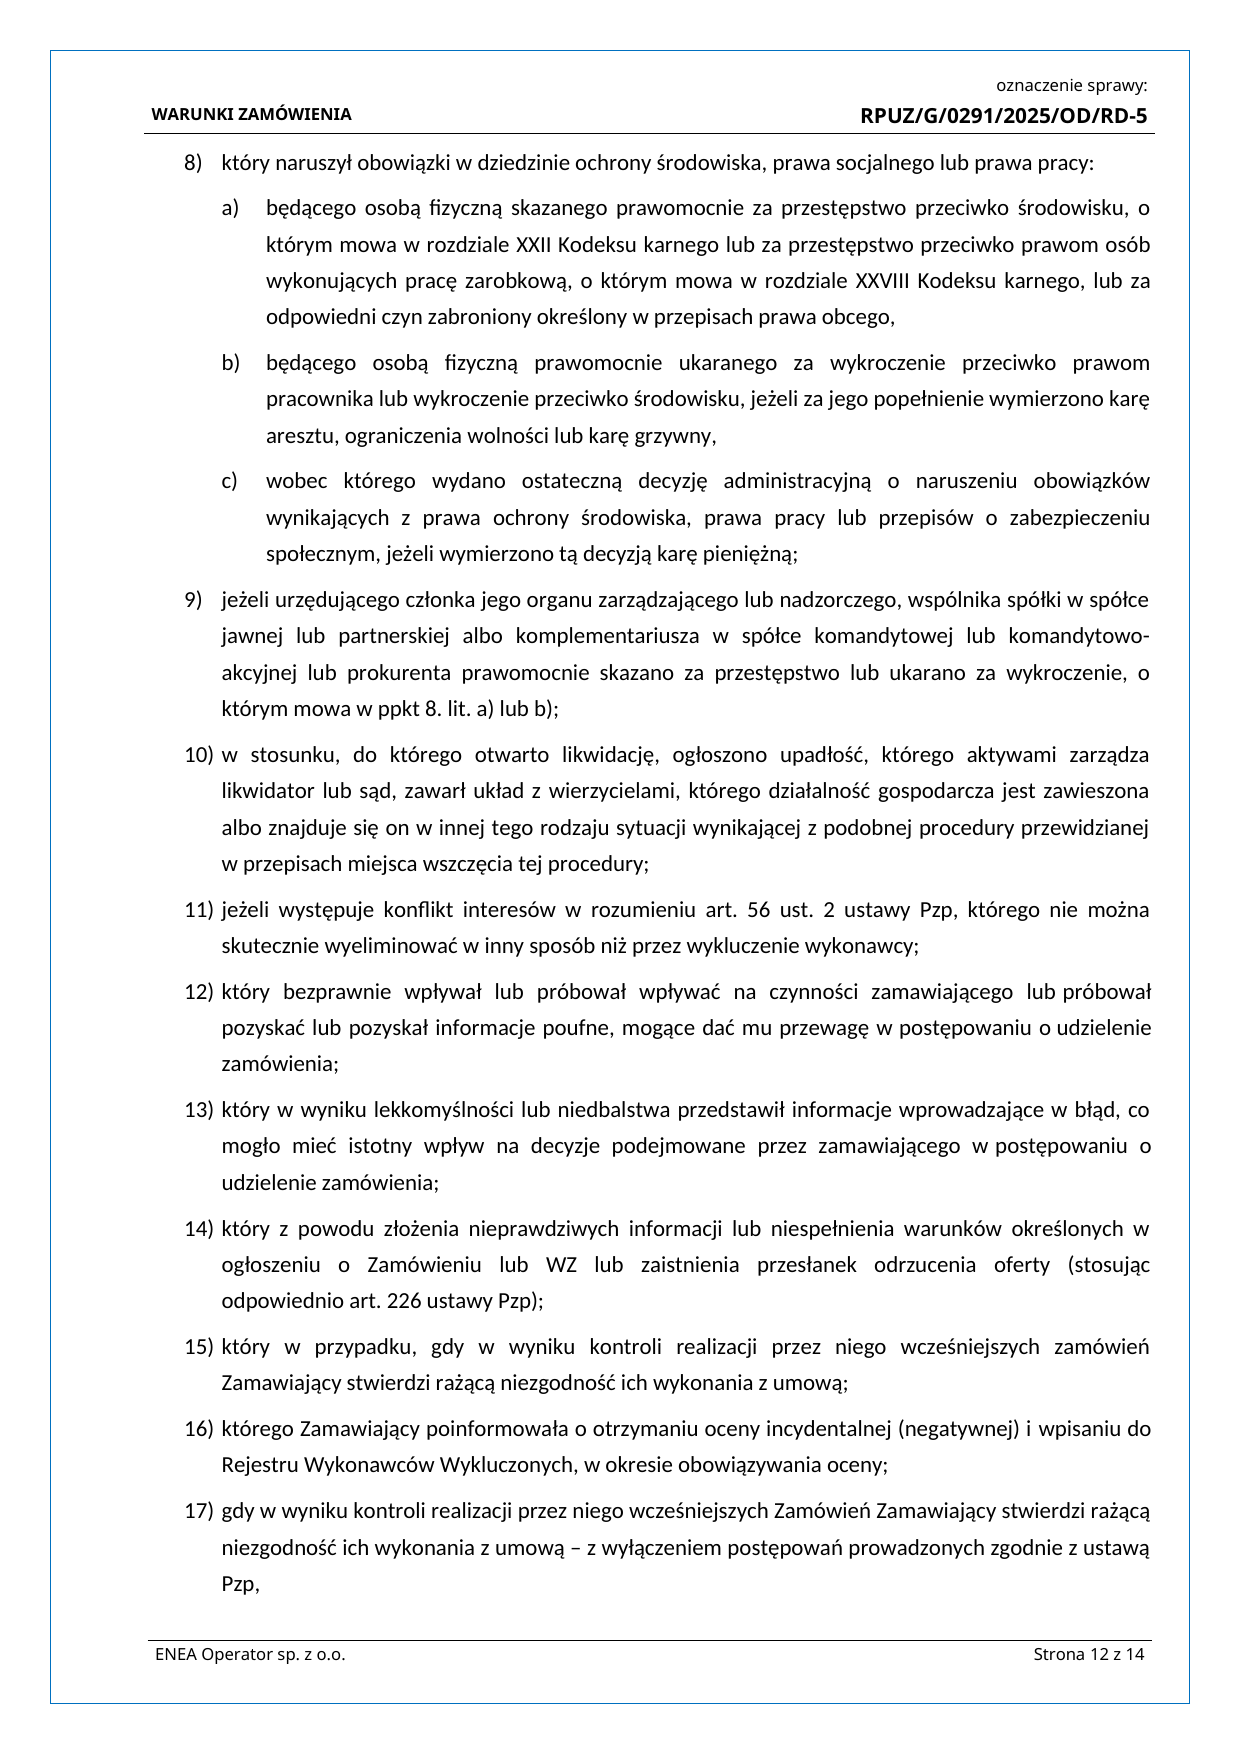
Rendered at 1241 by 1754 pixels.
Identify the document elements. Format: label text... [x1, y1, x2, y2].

list który w wyniku lekkomyślności lub niedbalstwa przedstawił informacje wprowadzające w błąd, co mogło mieć istotny wpływ na decyzje podejmowane przez zamawiającego w postępowaniu o udzielenie zamówienia; [184, 1095, 1152, 1196]
list którego Zamawiający poinformowała o otrzymaniu oceny incydentalnej (negatywnej) i wpisaniu do Rejestru Wykonawców Wykluczonych, w okresie obowiązywania oceny; [184, 1414, 1152, 1478]
list będącego osobą fizyczną skazanego prawomocnie za przestępstwo przeciwko środowisku, o którym mowa w rozdziale XXII Kodeksu karnego lub za przestępstwo przeciwko prawom osób wykonujących pracę zarobkową, o którym mowa w rozdziale XXVIII Kodeksu karnego, lub za odpowiedni czyn zabroniony określony w przepisach prawa obcego, [221, 193, 1152, 331]
list w stosunku, do którego otwarto likwidację, ogłoszono upadłość, którego aktywami zarządza likwidator lub sąd, zawarł układ z wierzycielami, którego działalność gospodarcza jest zawieszona albo znajduje się on w innej tego rodzaju sytuacji wynikającej z podobnej procedury przewidzianej w przepisach miejsca wszczęcia tej procedury; [184, 740, 1152, 877]
list jeżeli występuje konflikt interesów w rozumieniu art. 56 ust. 2 ustawy Pzp, którego nie można skutecznie wyeliminować w inny sposób niż przez wykluczenie wykonawcy; [184, 895, 1152, 959]
list gdy w wyniku kontroli realizacji przez niego wcześniejszych Zamówień Zamawiający stwierdzi rażącą niezgodność ich wykonania z umową – z wyłączeniem postępowań prowadzonych zgodnie z ustawą Pzp, [184, 1496, 1152, 1597]
list będącego osobą fizyczną prawomocnie ukaranego za wykroczenie przeciwko prawom pracownika lub wykroczenie przeciwko środowisku, jeżeli za jego popełnienie wymierzono karę aresztu, ograniczenia wolności lub karę grzywny, [221, 348, 1152, 449]
list który w przypadku, gdy w wyniku kontroli realizacji przez niego wcześniejszych zamówień Zamawiający stwierdzi rażącą niezgodność ich wykonania z umową; [184, 1332, 1152, 1396]
list wobec którego wydano ostateczną decyzję administracyjną o naruszeniu obowiązków wynikających z prawa ochrony środowiska, prawa pracy lub przepisów o zabezpieczeniu społecznym, jeżeli wymierzono tą decyzją karę pieniężną; [221, 467, 1152, 567]
list jeżeli urzędującego członka jego organu zarządzającego lub nadzorczego, wspólnika spółki w spółce jawnej lub partnerskiej albo komplementariusza w spółce komandytowej lub komandytowo-akcyjnej lub prokurenta prawomocnie skazano za przestępstwo lub ukarano za wykroczenie, o którym mowa w ppkt 8. lit. a) lub b); [184, 585, 1152, 722]
list który z powodu złożenia nieprawdziwych informacji lub niespełnienia warunków określonych w ogłoszeniu o Zamówieniu lub WZ lub zaistnienia przesłanek odrzucenia oferty (stosując odpowiednio art. 226 ustawy Pzp); [184, 1214, 1152, 1314]
list który naruszył obowiązki w dziedzinie ochrony środowiska, prawa socjalnego lub prawa pracy: [184, 148, 1152, 176]
list który bezprawnie wpływał lub próbował wpływać na czynności zamawiającego lub próbował pozyskać lub pozyskał informacje poufne, mogące dać mu przewagę w postępowaniu o udzielenie zamówienia; [184, 977, 1152, 1077]
